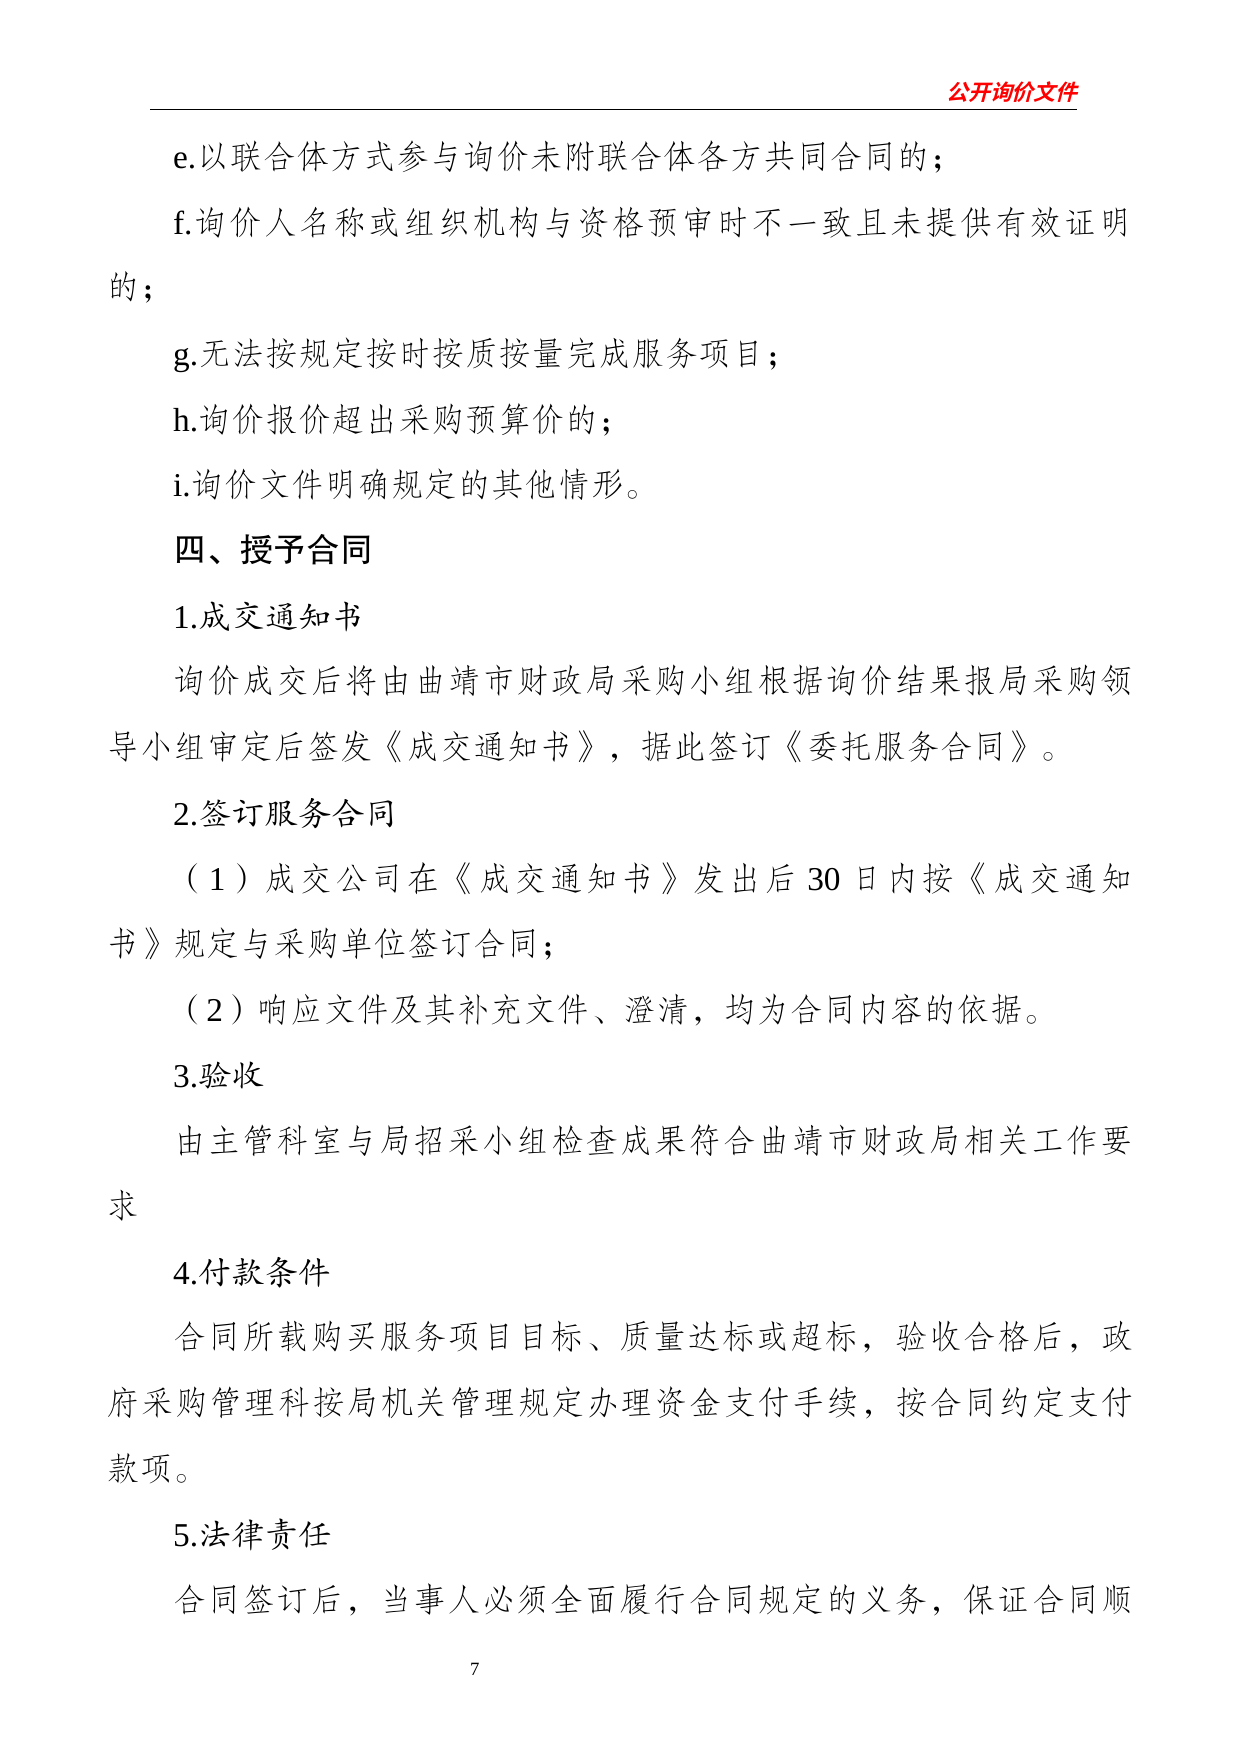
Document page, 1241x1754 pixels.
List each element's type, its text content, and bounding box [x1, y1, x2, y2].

text 2.签订服务合同 [106, 780, 1134, 846]
text 5.法律责任 [106, 1502, 1134, 1568]
text 四、授予合同 [106, 518, 1134, 583]
text 3.验收 [106, 1043, 1134, 1108]
text 合同所载购买服务项目目标、质量达标或超标，验收合格后，政府采购管理科按局机关管理规定办理资金支付手续，按合同约定支付款项。 [106, 1305, 1134, 1502]
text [106, 1568, 1134, 1633]
text （1）成交公司在《成交通知书》发出后30日内按《成交通知书》规定与采购单位签订合同； [106, 846, 1134, 977]
text （2）响应文件及其补充文件、澄清，均为合同内容的依据。 [106, 977, 1134, 1043]
text g.无法按规定按时按质按量完成服务项目； [106, 321, 1134, 387]
text 4.付款条件 [106, 1240, 1134, 1305]
text 由主管科室与局招采小组检查成果符合曲靖市财政局相关工作要求 [106, 1108, 1134, 1240]
text 询价成交后将由曲靖市财政局采购小组根据询价结果报局采购领导小组审定后签发《成交通知书》，据此签订《委托服务合同》。 [106, 649, 1134, 780]
text e.以联合体方式参与询价未附联合体各方共同合同的； [106, 124, 1134, 190]
text 1.成交通知书 [106, 583, 1134, 649]
text f.询价人名称或组织机构与资格预审时不一致且未提供有效证明的； [106, 190, 1134, 321]
text i.询价文件明确规定的其他情形。 [106, 452, 1134, 518]
text h.询价报价超出采购预算价的； [106, 387, 1134, 452]
